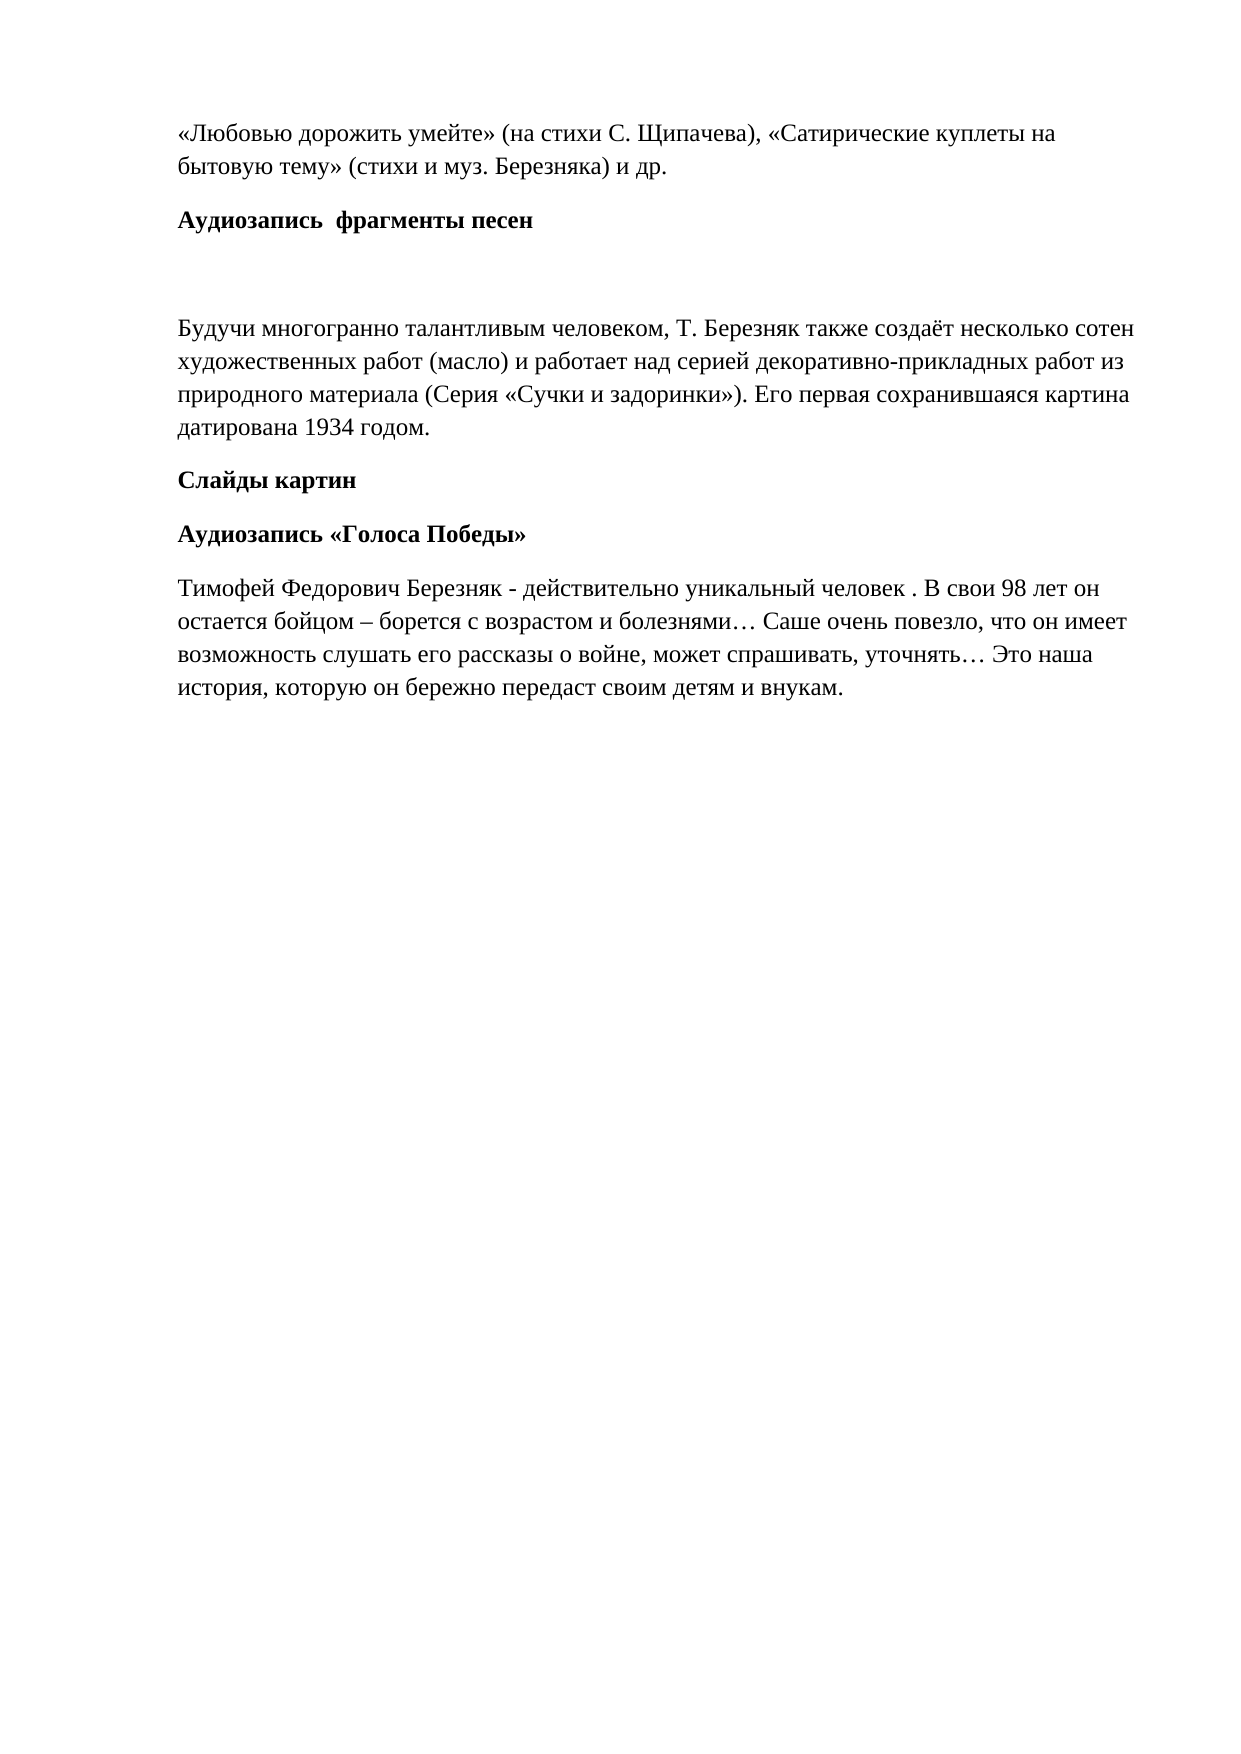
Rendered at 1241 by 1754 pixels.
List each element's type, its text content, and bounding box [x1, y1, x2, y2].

text Будучи многогранно талантливым человеком, Т. Березняк также создаёт несколько сотен художественных работ (масло) и работает над серией декоративно-прикладных работ из природного материала (Серия «Сучки и задоринки»). Его первая сохранившаяся картина датирована 1934 годом. [177, 313, 1152, 441]
text Слайды картин [177, 466, 1152, 494]
text Тимофей Федорович Березняк - действительно уникальный человек . В свои 98 лет он остается бойцом – борется с возрастом и болезнями… Саше очень повезло, что он имеет возможность слушать его рассказы о войне, может спрашивать, уточнять… Это наша история, которую он бережно передаст своим детям и внукам. [177, 573, 1152, 701]
text Аудиозапись «Голоса Победы» [177, 519, 1152, 548]
text Аудиозапись фрагменты песен [177, 205, 1152, 234]
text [177, 118, 1152, 180]
